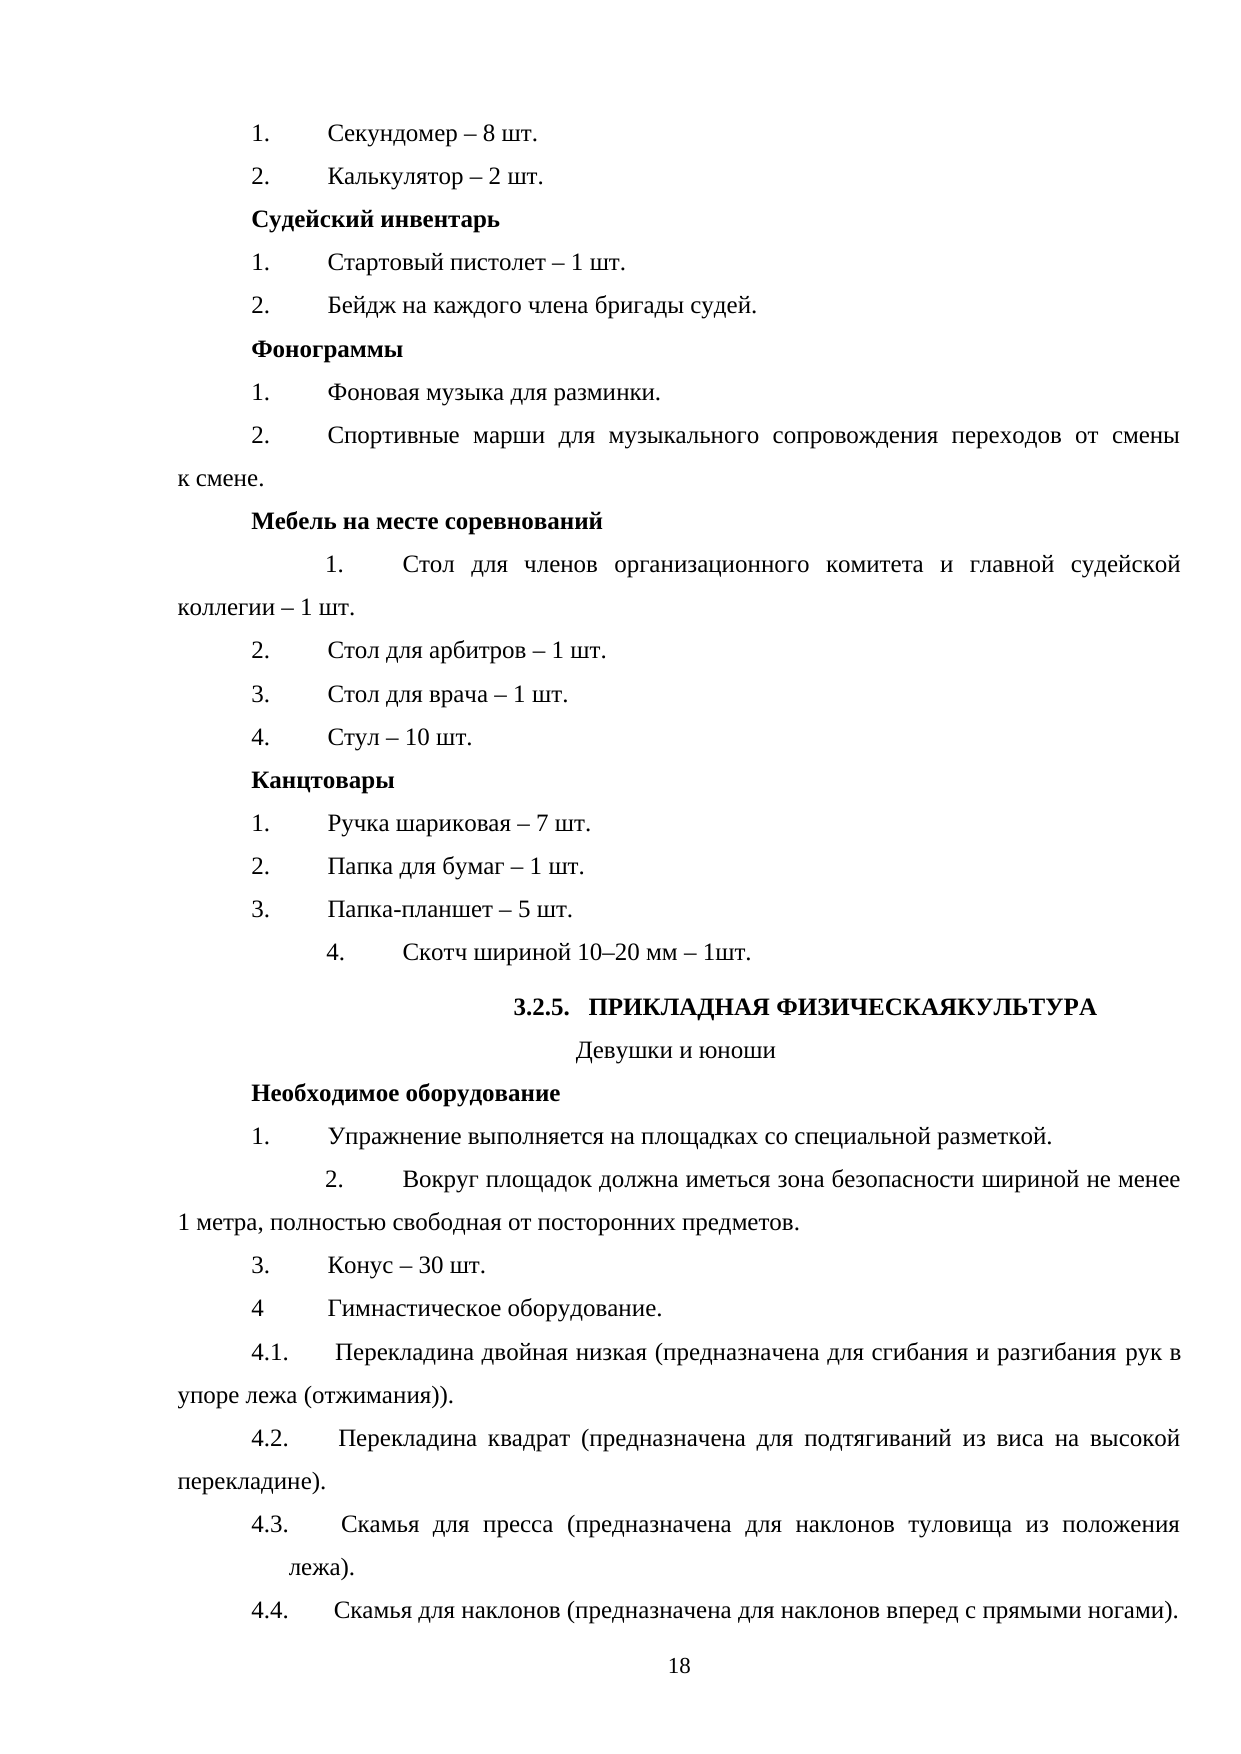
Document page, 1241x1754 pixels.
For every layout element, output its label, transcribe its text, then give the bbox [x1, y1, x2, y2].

subtitle Канцтовары [177, 765, 1181, 794]
list Скамья для наклонов (предназначена для наклонов вперед с прямыми ногами). [251, 1595, 1181, 1624]
list Упражнение выполняется на площадках со специальной разметкой. [177, 1121, 1181, 1150]
list Папка для бумаг – 1 шт. [177, 851, 1181, 880]
list Калькулятор – 2 шт. [177, 161, 1181, 190]
subtitle Необходимое оборудование [177, 1078, 1181, 1107]
list Скамья для пресса (предназначена для наклонов туловища из положения лежа). [251, 1509, 1181, 1581]
list Стул – 10 шт. [177, 722, 1181, 751]
list Папка-планшет – 5 шт. [177, 894, 1181, 923]
list Секундомер – 8 шт. [177, 118, 1181, 147]
subtitle ПРИКЛАДНАЯ ФИЗИЧЕСКАЯКУЛЬТУРА [513, 992, 1174, 1020]
list Стартовый пистолет – 1 шт. [177, 247, 1181, 276]
text Девушки и юноши [464, 1035, 888, 1063]
subtitle Мебель на месте соревнований [177, 506, 1181, 535]
list Стол для врача – 1 шт. [177, 679, 1181, 707]
list Стол для арбитров – 1 шт. [177, 636, 1181, 664]
list Ручка шариковая – 7 шт. [177, 808, 1181, 837]
subtitle Судейский инвентарь [177, 204, 1181, 233]
list Гимнастическое оборудование. [177, 1293, 1181, 1322]
list Бейдж на каждого члена бригады судей. [177, 291, 1181, 319]
list Фоновая музыка для разминки. [177, 377, 1181, 406]
list Спортивные марши для музыкального сопровождения переходов от смены к смене. [177, 420, 1181, 492]
list Вокруг площадок должна иметься зона безопасности шириной не менее 1 метра, полностью свободная от посторонних предметов. [177, 1164, 1181, 1236]
subtitle Скотч шириной 10–20 мм – 1шт. [288, 937, 1181, 966]
list Конус – 30 шт. [177, 1250, 1181, 1279]
list Перекладина квадрат (предназначена для подтягиваний из виса на высокой перекладине). [177, 1423, 1181, 1495]
list Стол для членов организационного комитета и главной судейской коллегии – 1 шт. [177, 549, 1181, 621]
list Перекладина двойная низкая (предназначена для сгибания и разгибания рук в упоре лежа (отжимания)). [177, 1337, 1181, 1408]
subtitle Фонограммы [177, 334, 1181, 362]
